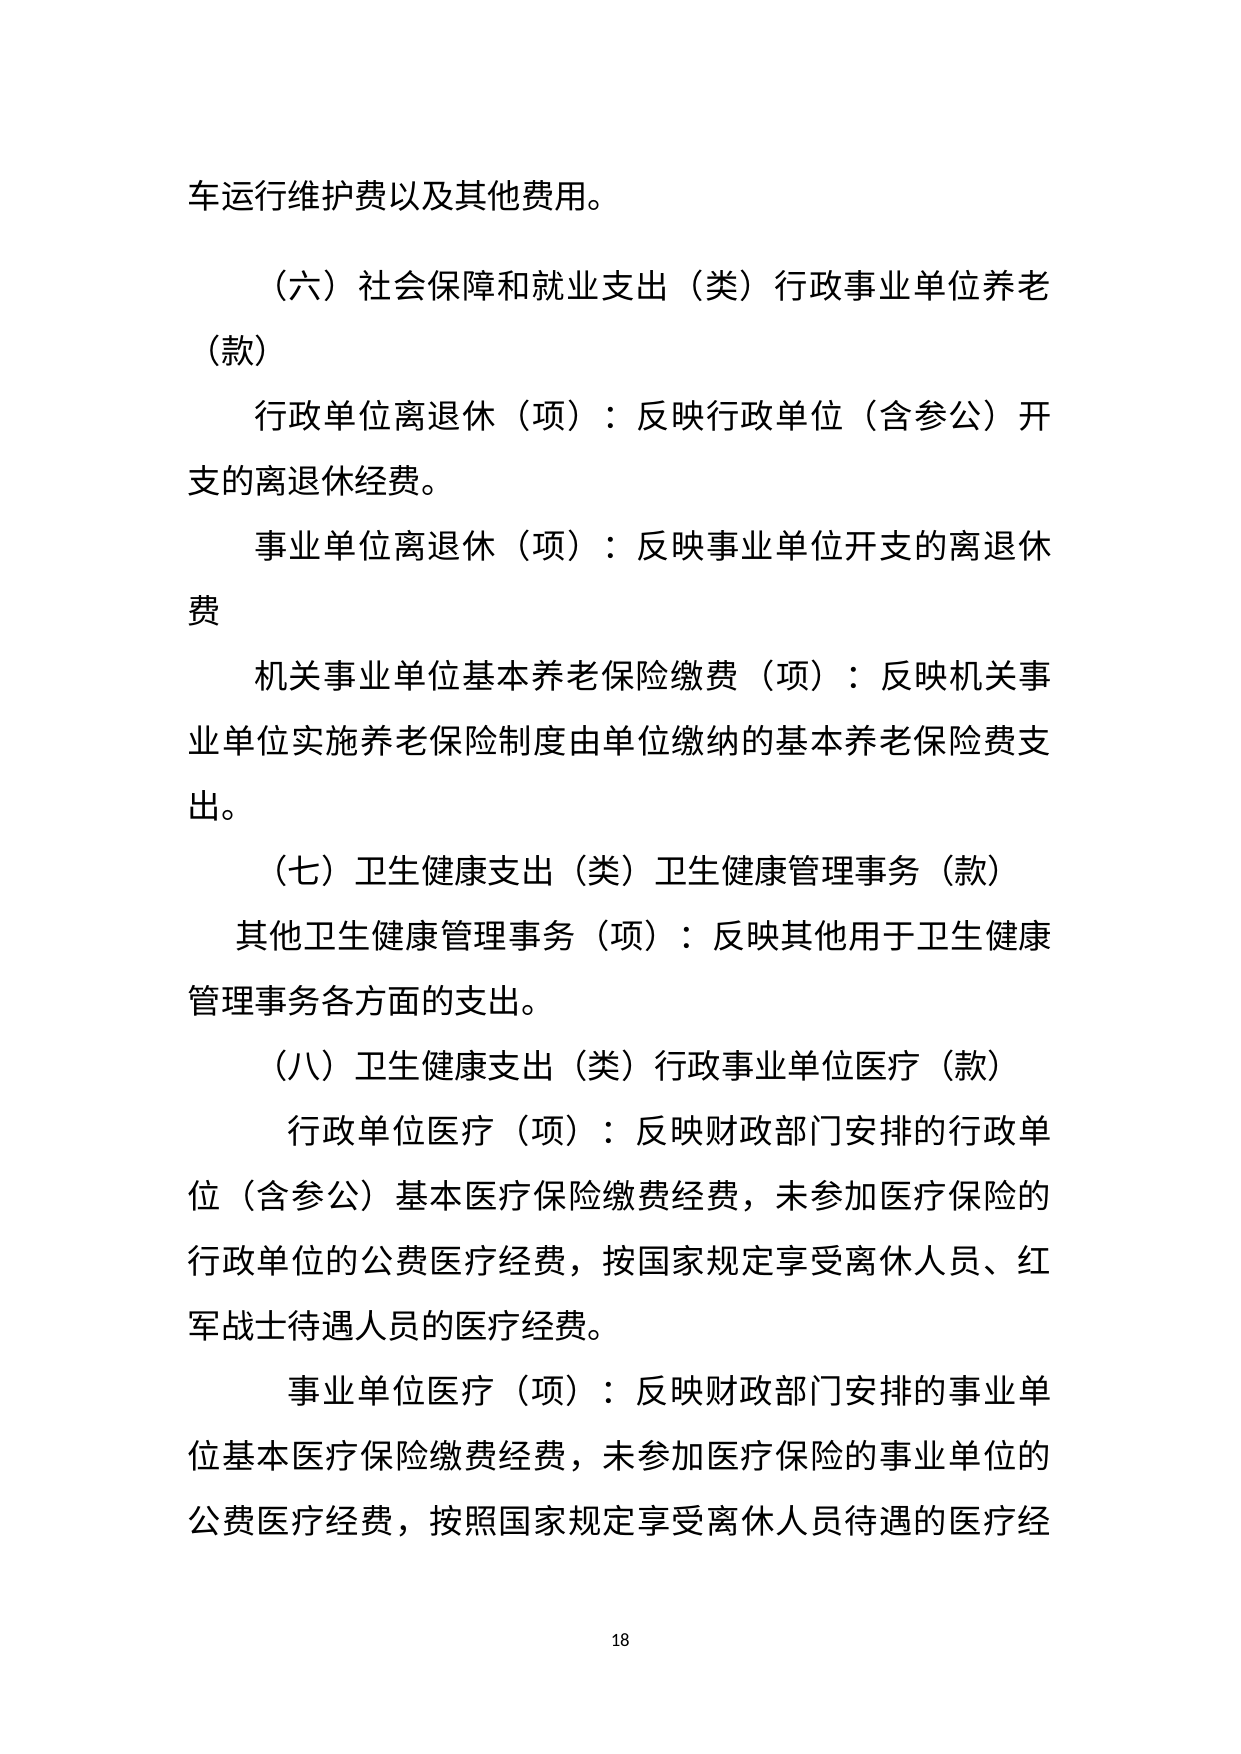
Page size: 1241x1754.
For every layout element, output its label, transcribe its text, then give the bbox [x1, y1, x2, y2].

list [187, 1356, 1053, 1551]
list （八）卫生健康支出（类）行政事业单位医疗（款） [187, 1031, 1053, 1096]
list 行政单位医疗（项）：反映财政部门安排的行政单位（含参公）基本医疗保险缴费经费，未参加医疗保险的行政单位的公费医疗经费，按国家规定享受离休人员、红军战士待遇人员的医疗经费。 [187, 1096, 1053, 1356]
list 其他卫生健康管理事务（项）：反映其他用于卫生健康管理事务各方面的支出。 [187, 901, 1053, 1031]
text 机关事业单位基本养老保险缴费（项）：反映机关事业单位实施养老保险制度由单位缴纳的基本养老保险费支出。 [187, 641, 1053, 836]
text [187, 162, 1053, 227]
text 行政单位离退休（项）：反映行政单位（含参公）开支的离退休经费。 [187, 381, 1053, 511]
list （六）社会保障和就业支出（类）行政事业单位养老（款） [187, 251, 1053, 381]
list （七）卫生健康支出（类）卫生健康管理事务（款） [187, 836, 1053, 901]
text 事业单位离退休（项）：反映事业单位开支的离退休费 [187, 511, 1053, 641]
